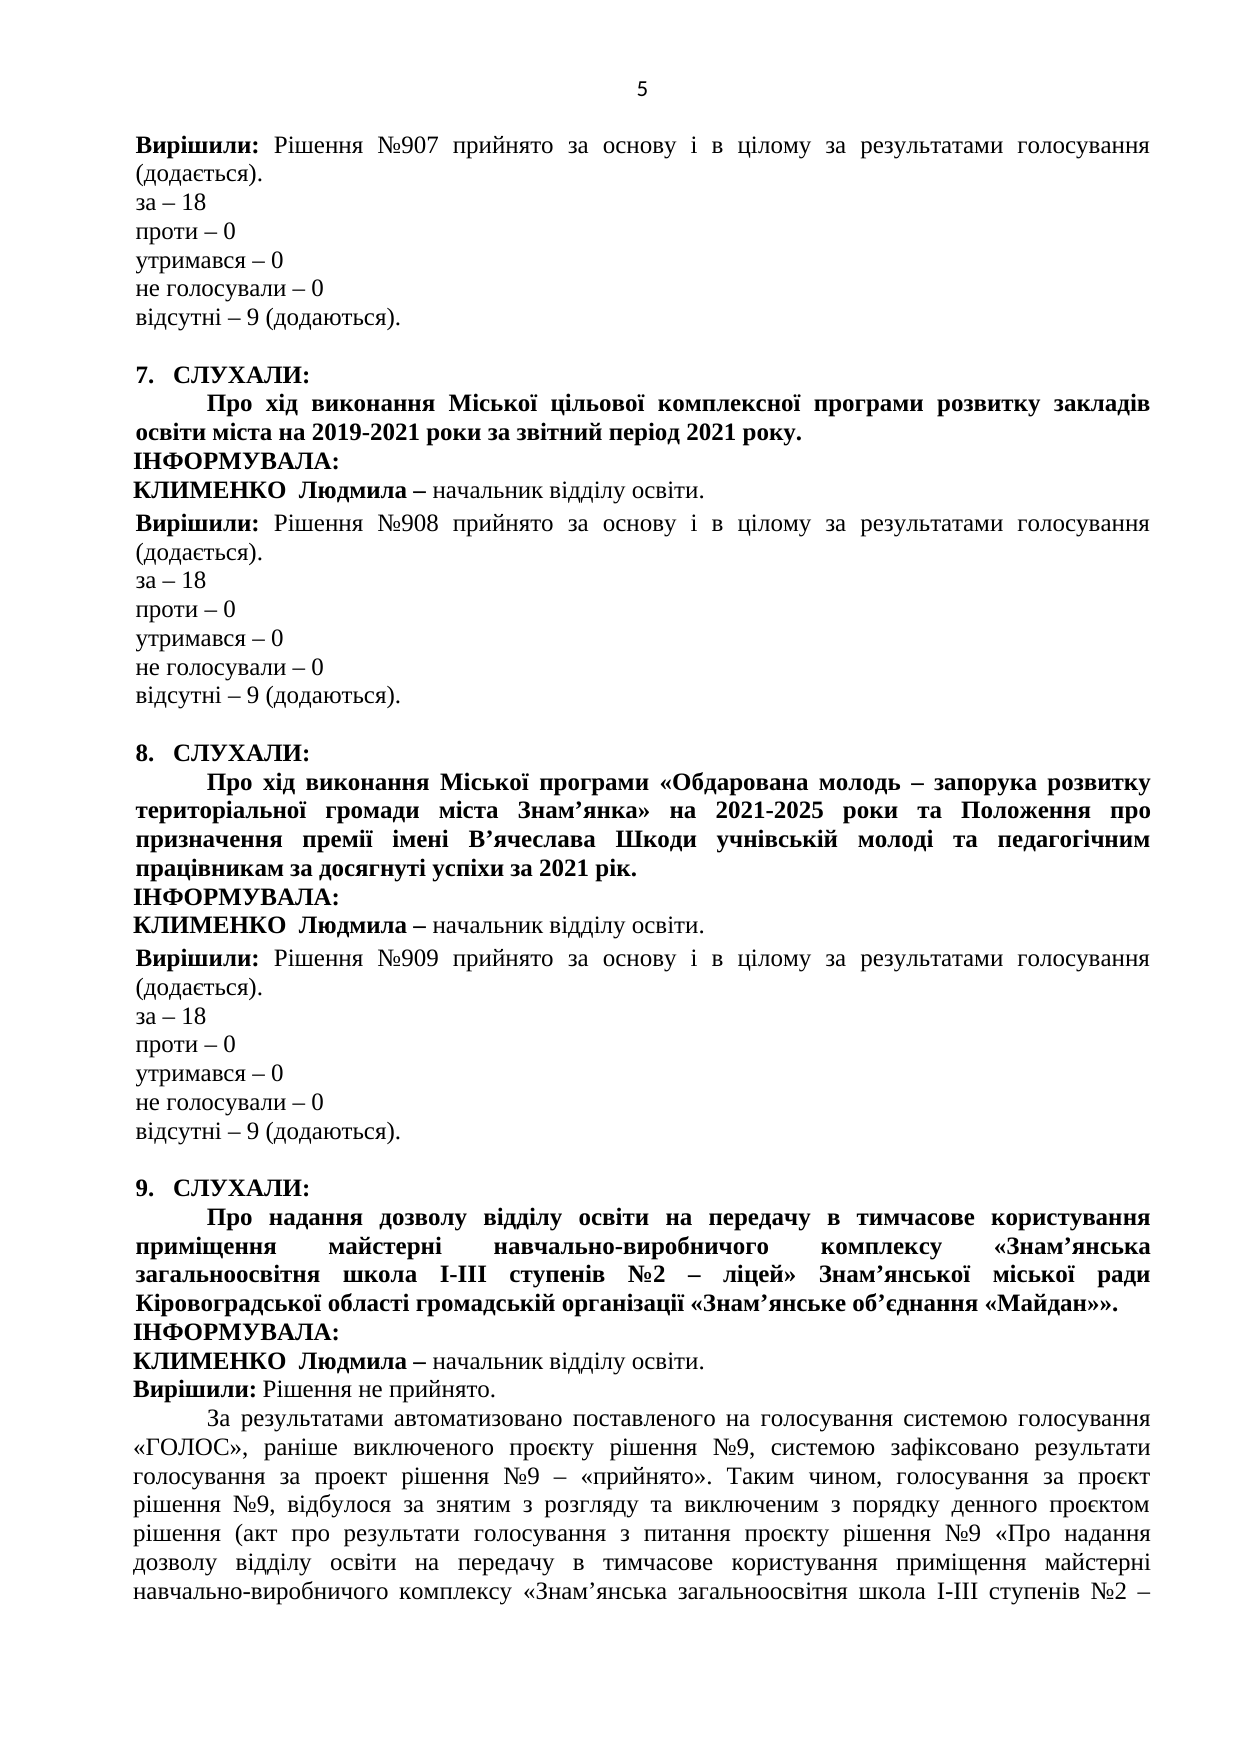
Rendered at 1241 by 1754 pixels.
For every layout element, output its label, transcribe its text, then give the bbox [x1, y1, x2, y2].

text відсутні – 9 (додаються). [135, 680, 1152, 709]
list CЛУХАЛИ: [135, 360, 1152, 388]
text утримався – 0 [135, 245, 1152, 273]
text за – 18 [135, 565, 1152, 594]
text не голосували – 0 [135, 652, 1152, 680]
text Вирішили: Рішення не прийнято. [133, 1374, 1152, 1403]
text КЛИМЕНКО Людмила – начальник відділу освіти. [133, 475, 1152, 503]
text утримався – 0 [135, 1058, 1152, 1087]
text Про хід виконання Міської програми «Обдарована молодь – запорука розвитку територіальної громади міста Знам’янка» на 2021-2025 роки та Положення про призначення премії імені В’ячеслава Шкоди учнівській молоді та педагогічним працівникам за досягнуті успіхи за 2021 рік. [135, 767, 1152, 882]
text Вирішили: Рішення №908 прийнято за основу і в цілому за результатами голосування (додається). [135, 508, 1152, 565]
text Про надання дозволу відділу освіти на передачу в тимчасове користування приміщення майстерні навчально-виробничого комплексу «Знам’янська загальноосвітня школа І-ІІІ ступенів №2 – ліцей» Знам’янської міської ради Кіровоградської області громадській організації «Знам’янське об’єднання «Майдан»». [135, 1202, 1152, 1317]
text ІНФОРМУВАЛА: [133, 882, 1152, 910]
text відсутні – 9 (додаються). [135, 302, 1152, 331]
text утримався – 0 [135, 623, 1152, 652]
text ІНФОРМУВАЛА: [133, 446, 1152, 475]
text за – 18 [135, 187, 1152, 216]
text проти – 0 [135, 1029, 1152, 1058]
text проти – 0 [135, 216, 1152, 245]
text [133, 1403, 1152, 1604]
text КЛИМЕНКО Людмила – начальник відділу освіти. [133, 910, 1152, 939]
list CЛУХАЛИ: [135, 1173, 1152, 1202]
text відсутні – 9 (додаються). [135, 1116, 1152, 1144]
text Вирішили: Рішення №909 прийнято за основу і в цілому за результатами голосування (додається). [135, 943, 1152, 1001]
text ІНФОРМУВАЛА: [133, 1317, 1152, 1346]
text не голосували – 0 [135, 273, 1152, 302]
text проти – 0 [135, 594, 1152, 623]
text Про хід виконання Міської цільової комплексної програми розвитку закладів освіти міста на 2019-2021 роки за звітний період 2021 року. [135, 388, 1152, 446]
text Вирішили: Рішення №907 прийнято за основу і в цілому за результатами голосування (додається). [135, 130, 1152, 187]
text КЛИМЕНКО Людмила – начальник відділу освіти. [133, 1346, 1152, 1374]
text за – 18 [135, 1001, 1152, 1029]
text не голосували – 0 [135, 1087, 1152, 1116]
list CЛУХАЛИ: [135, 738, 1152, 767]
